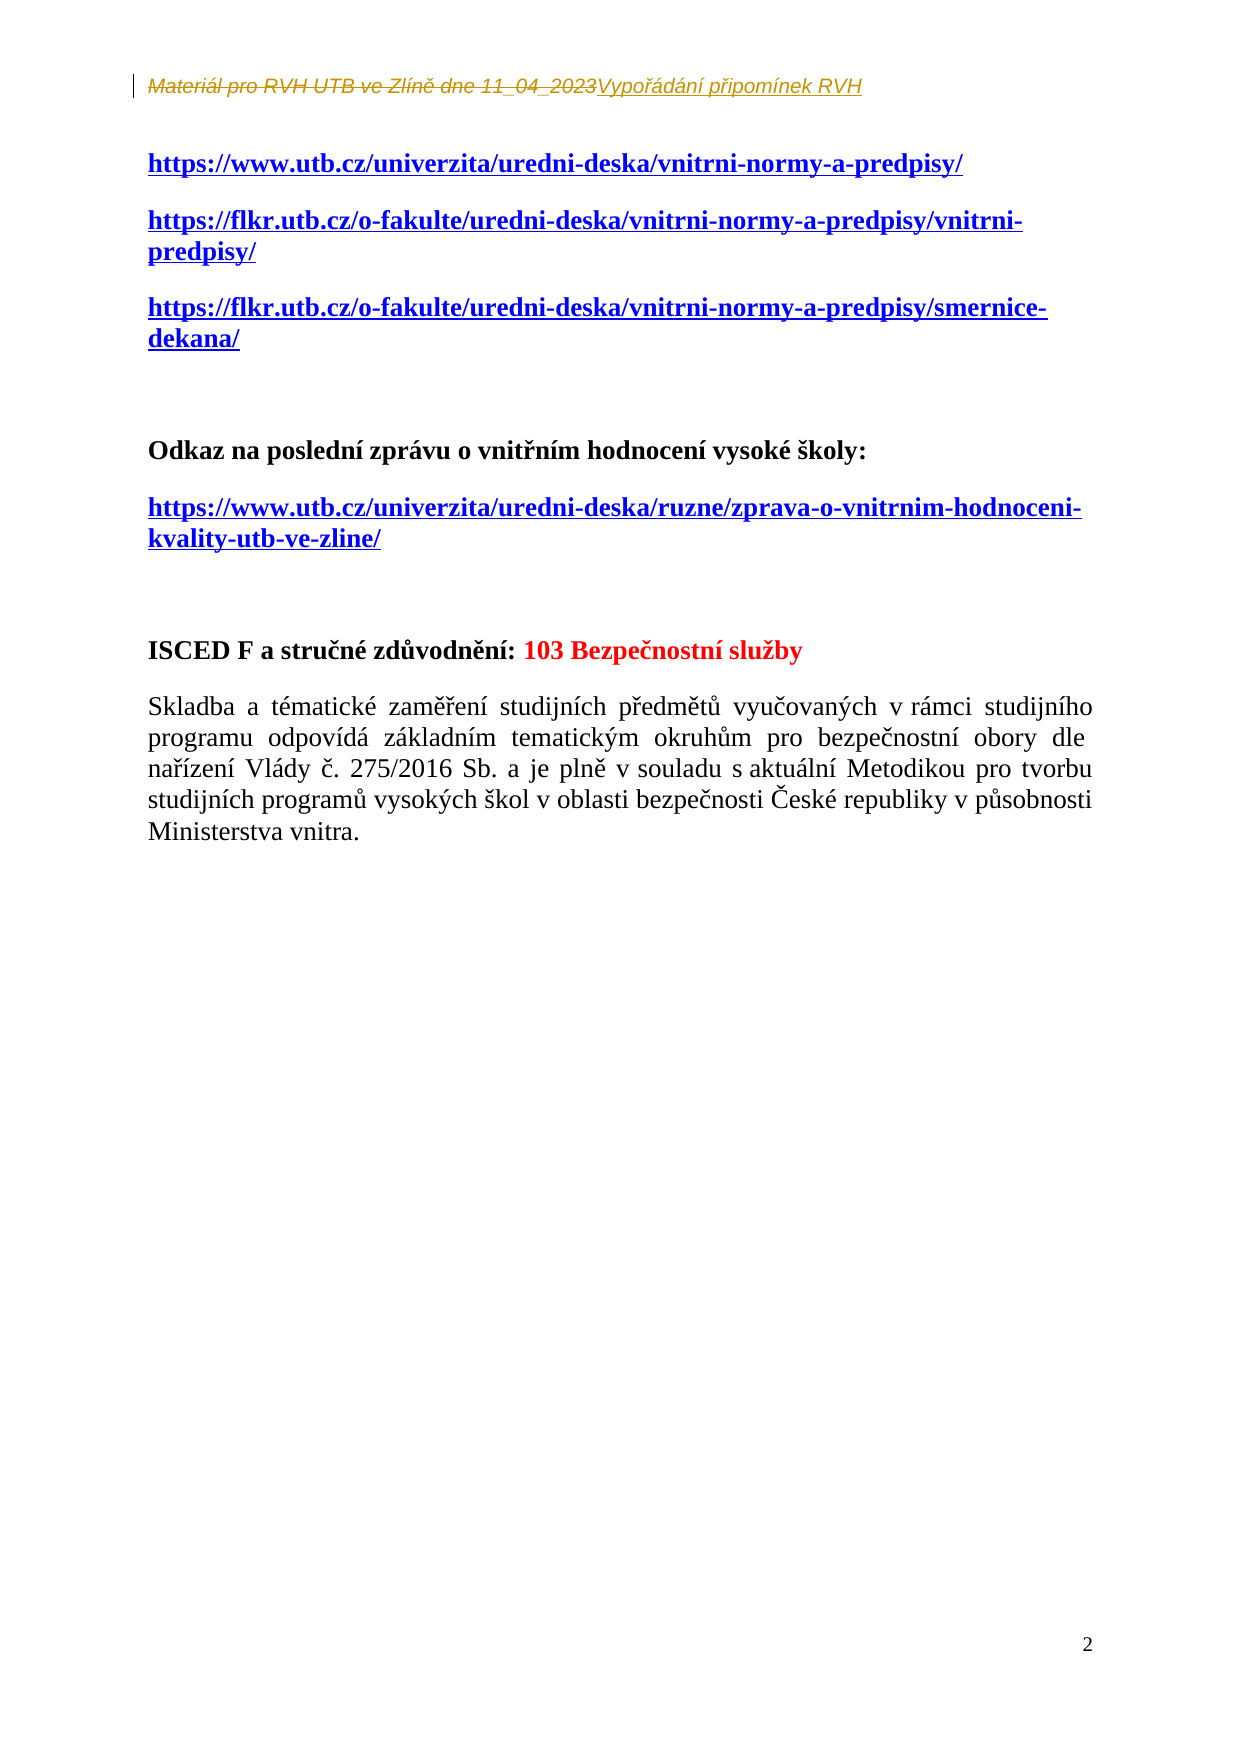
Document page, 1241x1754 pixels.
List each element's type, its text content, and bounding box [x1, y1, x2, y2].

text ISCED F a stručné zdůvodnění: 103 Bezpečnostní služby [148, 634, 1093, 665]
text https://flkr.utb.cz/o-fakulte/uredni-deska/vnitrni-normy-a-predpisy/smernice-dekana/ [148, 291, 1093, 353]
text Skladba a tématické zaměření studijních předmětů vyučovaných v rámci studijního programu odpovídá základním tematickým okruhům pro bezpečnostní obory dle nařízení Vlády č. 275/2016 Sb. a je plně v souladu s aktuální Metodikou pro tvorbu studijních programů vysokých škol v oblasti bezpečnosti České republiky v působnosti Ministerstva vnitra. [148, 690, 1093, 846]
text Odkaz na poslední zprávu o vnitřním hodnocení vysoké školy: [148, 434, 1093, 466]
text https://flkr.utb.cz/o-fakulte/uredni-deska/vnitrni-normy-a-predpisy/vnitrni-predpisy/ [148, 204, 1093, 266]
text https://www.utb.cz/univerzita/uredni-deska/vnitrni-normy-a-predpisy/ [148, 148, 1093, 179]
text https://www.utb.cz/univerzita/uredni-deska/ruzne/zprava-o-vnitrnim-hodnoceni-kvality-utb-ve-zline/ [148, 491, 1093, 553]
